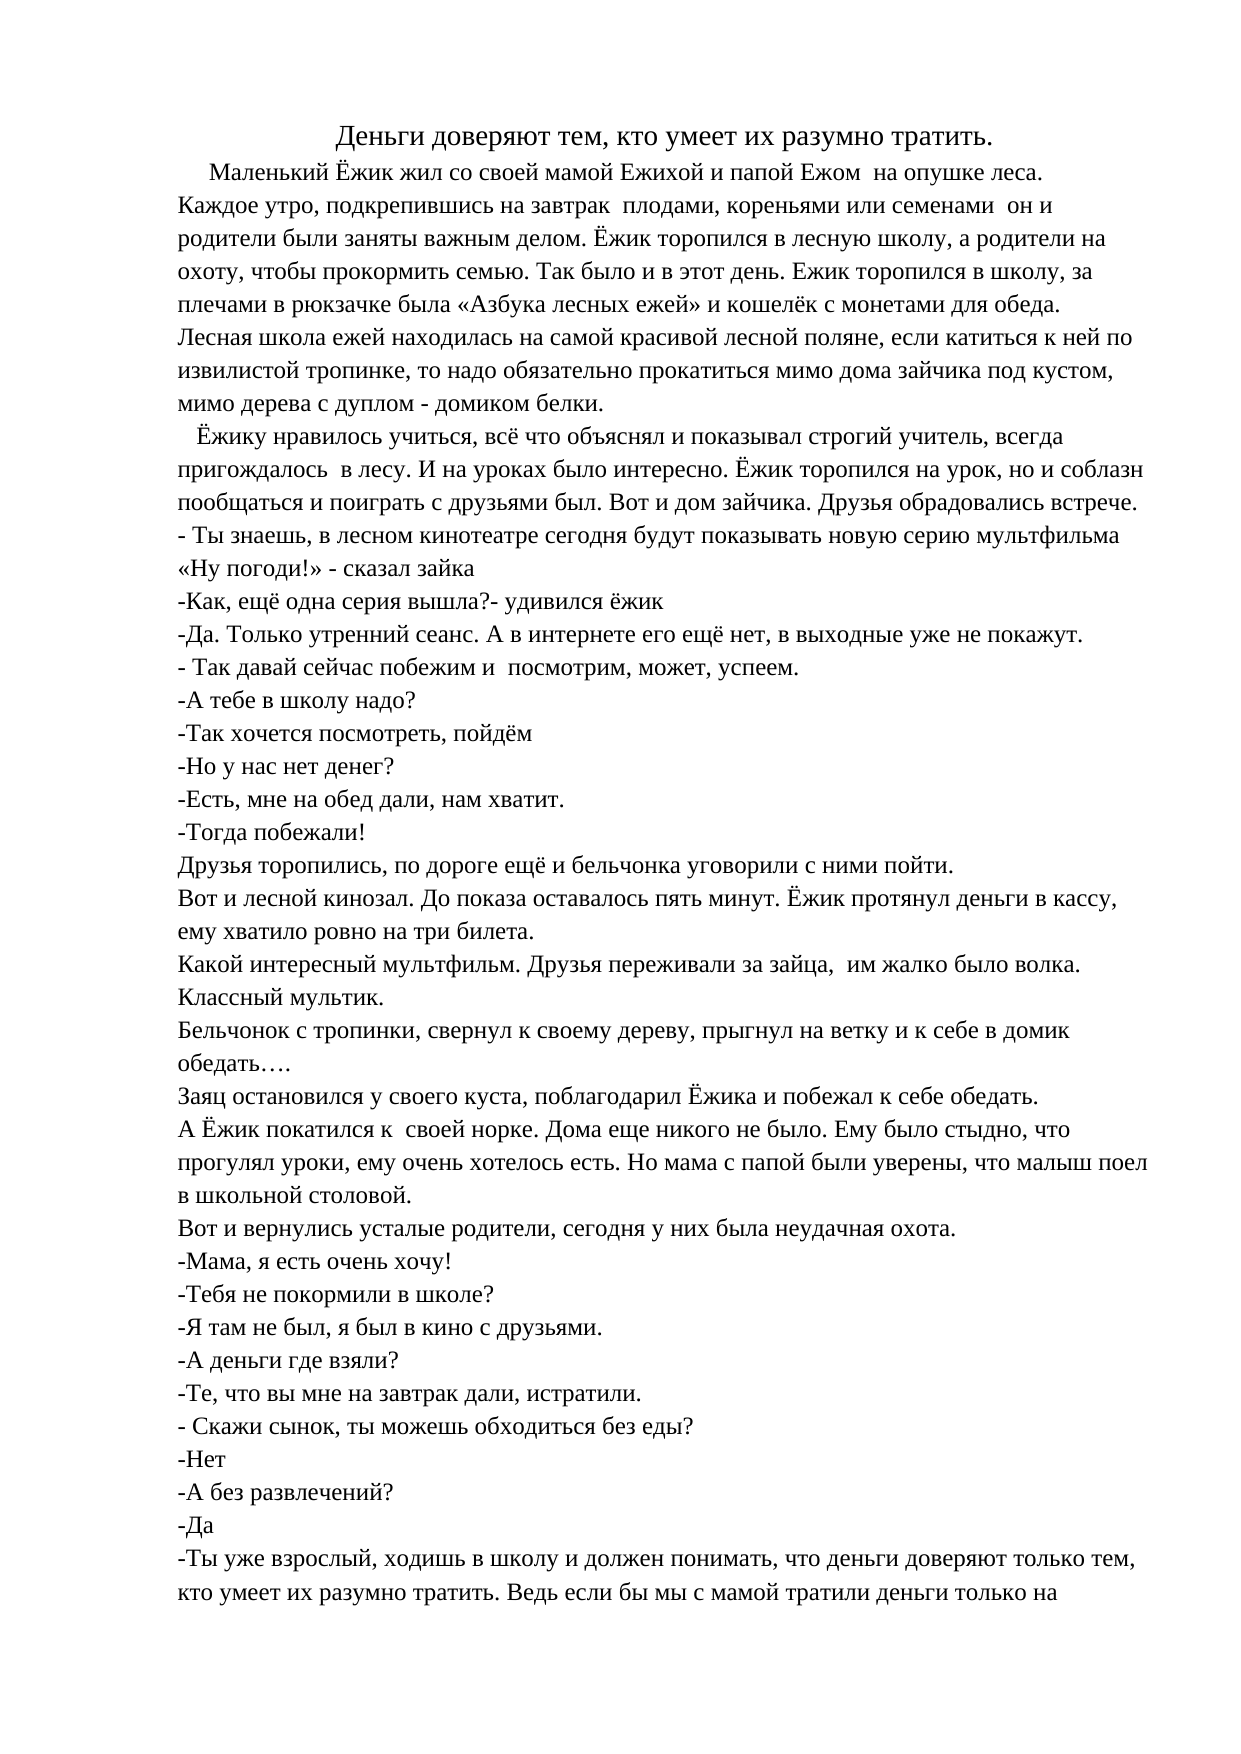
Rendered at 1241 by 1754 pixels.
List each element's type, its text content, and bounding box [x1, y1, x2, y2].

text -Нет [177, 1444, 1152, 1473]
text -Я там не был, я был в кино с друзьями. [177, 1312, 1152, 1341]
text Каждое утро, подкрепившись на завтрак плодами, кореньями или семенами он и родители были заняты важным делом. Ёжик торопился в лесную школу, а родители на охоту, чтобы прокормить семью. Так было и в этот день. Ежик торопился в школу, за плечами в рюкзачке была «Азбука лесных ежей» и кошелёк с монетами для обеда. [177, 190, 1152, 317]
text -Да [177, 1511, 1152, 1539]
text -Тебя не покормили в школе? [177, 1279, 1152, 1308]
text Маленький Ёжик жил со своей мамой Ежихой и папой Ежом на опушке леса. [177, 157, 1152, 185]
text -А деньги где взяли? [177, 1345, 1152, 1374]
text Деньги доверяют тем, кто умеет их разумно тратить. [177, 118, 1152, 152]
text -Да. Только утренний сеанс. А в интернете его ещё нет, в выходные уже не покажут. [177, 619, 1152, 648]
text Какой интересный мультфильм. Друзья переживали за зайца, им жалко было волка. Классный мультик. [177, 949, 1152, 1011]
text -Те, что вы мне на завтрак дали, истратили. [177, 1378, 1152, 1407]
text Друзья торопились, по дороге ещё и бельчонка уговорили с ними пойти. [177, 850, 1152, 879]
text Лесная школа ежей находилась на самой красивой лесной поляне, если катиться к ней по извилистой тропинке, то надо обязательно прокатиться мимо дома зайчика под кустом, мимо дерева с дуплом - домиком белки. [177, 322, 1152, 417]
text - Ты знаешь, в лесном кинотеатре сегодня будут показывать новую серию мультфильма «Ну погоди!» - сказал зайка [177, 520, 1152, 582]
text Ёжику нравилось учиться, всё что объяснял и показывал строгий учитель, всегда пригождалось в лесу. И на уроках было интересно. Ёжик торопился на урок, но и соблазн пообщаться и поиграть с друзьями был. Вот и дом зайчика. Друзья обрадовались встрече. [177, 421, 1152, 516]
text -Как, ещё одна серия вышла?- удивился ёжик [177, 586, 1152, 615]
text -Мама, я есть очень хочу! [177, 1246, 1152, 1275]
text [177, 1543, 1152, 1605]
text -Тогда побежали! [177, 817, 1152, 846]
text -Так хочется посмотреть, пойдём [177, 718, 1152, 747]
text -А без развлечений? [177, 1477, 1152, 1506]
text -Но у нас нет денег? [177, 751, 1152, 780]
text Заяц остановился у своего куста, поблагодарил Ёжика и побежал к себе обедать. [177, 1081, 1152, 1110]
text Вот и вернулись усталые родители, сегодня у них была неудачная охота. [177, 1213, 1152, 1242]
text Вот и лесной кинозал. До показа оставалось пять минут. Ёжик протянул деньги в кассу, ему хватило ровно на три билета. [177, 883, 1152, 945]
text -Есть, мне на обед дали, нам хватит. [177, 784, 1152, 813]
text - Скажи сынок, ты можешь обходиться без еды? [177, 1411, 1152, 1440]
text -А тебе в школу надо? [177, 685, 1152, 714]
text Бельчонок с тропинки, свернул к своему дереву, прыгнул на ветку и к себе в домик обедать…. [177, 1015, 1152, 1077]
text - Так давай сейчас побежим и посмотрим, может, успеем. [177, 652, 1152, 681]
text А Ёжик покатился к своей норке. Дома еще никого не было. Ему было стыдно, что прогулял уроки, ему очень хотелось есть. Но мама с папой были уверены, что малыш поел в школьной столовой. [177, 1114, 1152, 1209]
